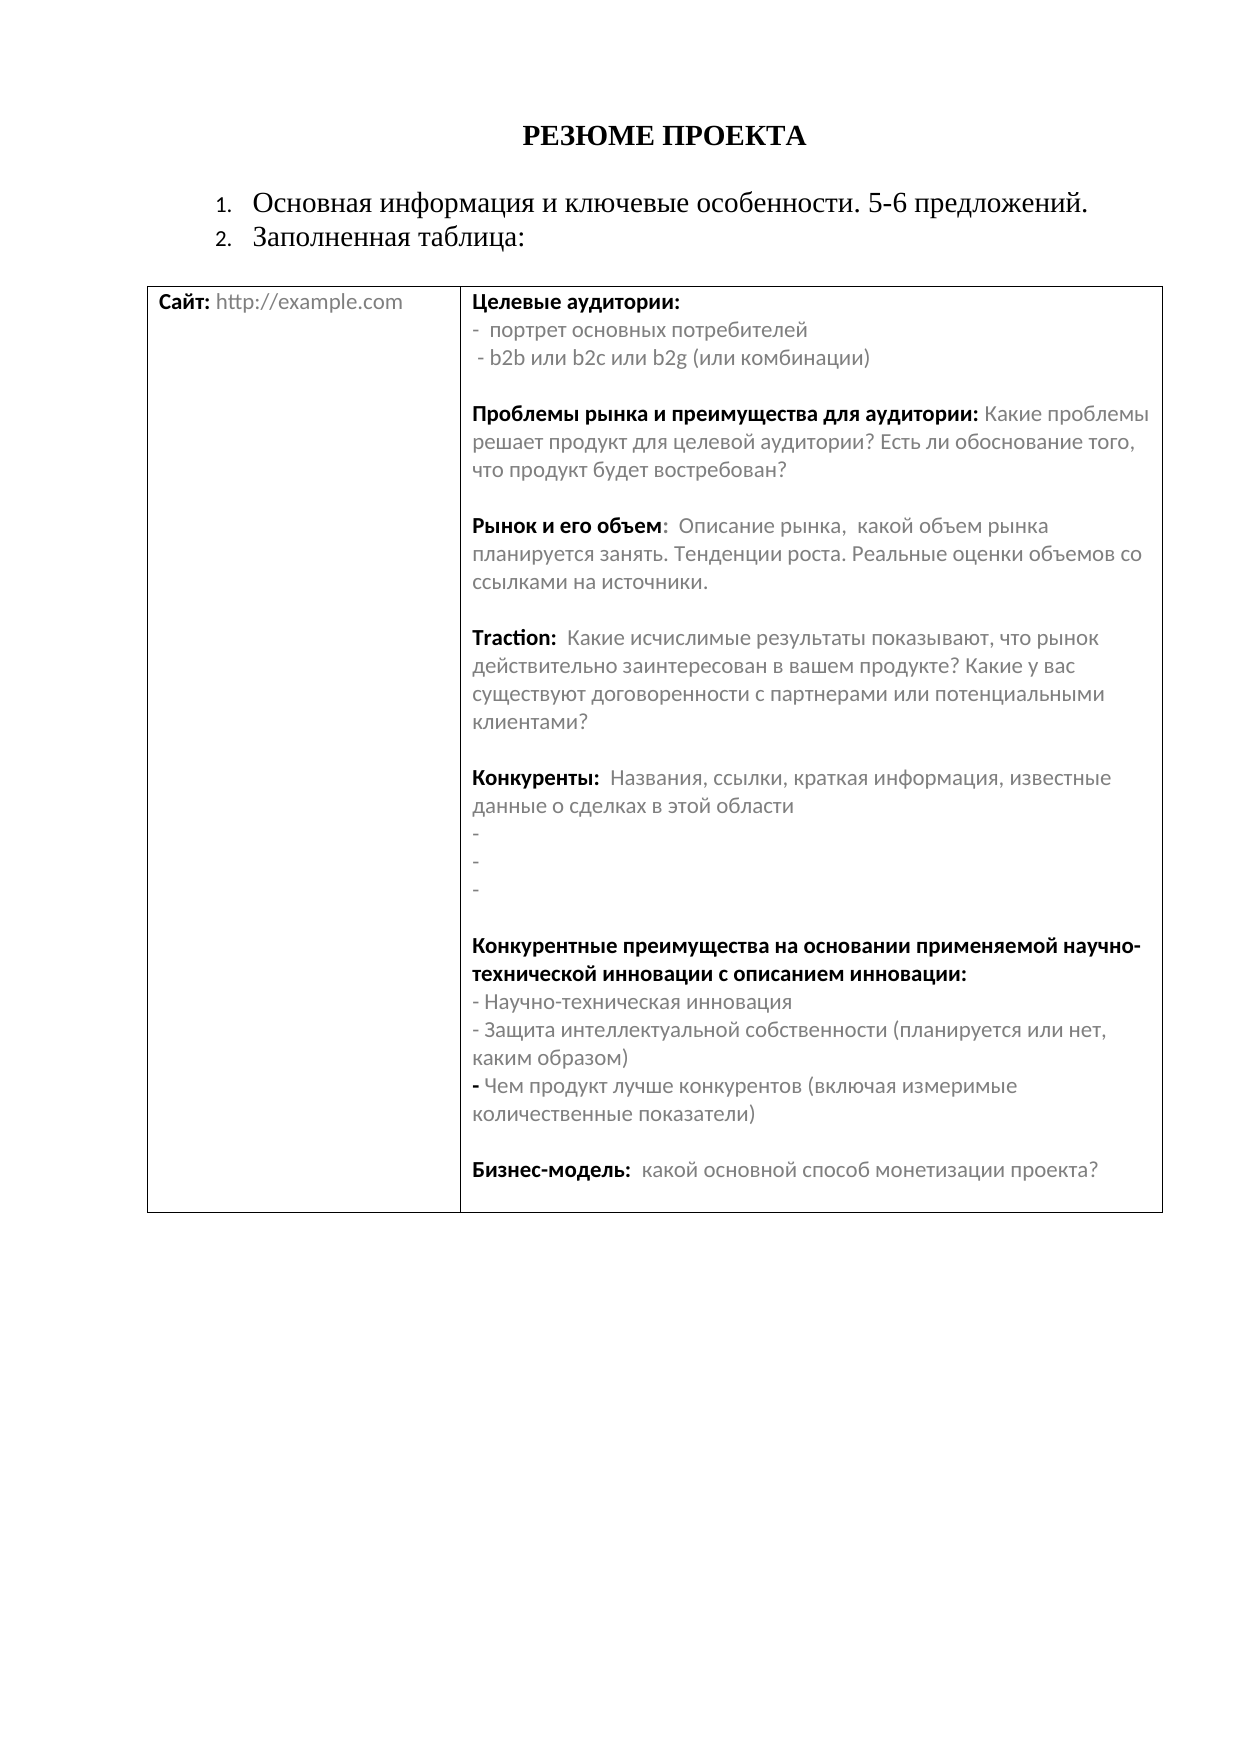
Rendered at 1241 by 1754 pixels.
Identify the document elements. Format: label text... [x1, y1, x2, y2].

text РЕЗЮМЕ ПРОЕКТА [177, 118, 1152, 152]
list Основная информация и ключевые особенности. 5-6 предложений. [215, 185, 1152, 219]
table_header Сайт: http://example.com [148, 287, 460, 1212]
table_header Целевые аудитории: - портрет основных потребителей - b2b или b2c или b2g (или комбинации) Проблемы рынка и преимущества для аудитории: Какие проблемы решает продукт для целевой аудитории? Есть ли обоснование того, что продукт будет востребован? Рынок и его объем: Описание рынка, какой объем рынка планируется занять. Тенденции роста. Реальные оценки объемов со ссылками на источники. Traction: Какие исчислимые результаты показывают, что рынок действительно заинтересован в вашем продукте? Какие у вас существуют договоренности с партнерами или потенциальными клиентами? Конкуренты: Названия, ссылки, краткая информация, известные данные о сделках в этой области - - - Конкурентные преимущества на основании применяемой научно-технической инновации с описанием инновации: - Научно-техническая инновация - Защита интеллектуальной собственности (планируется или нет, каким образом) - Чем продукт лучше конкурентов (включая измеримые количественные показатели) Бизнес-модель: какой основной способ монетизации проекта? [461, 287, 1162, 1212]
list Заполненная таблица: [215, 219, 1152, 252]
